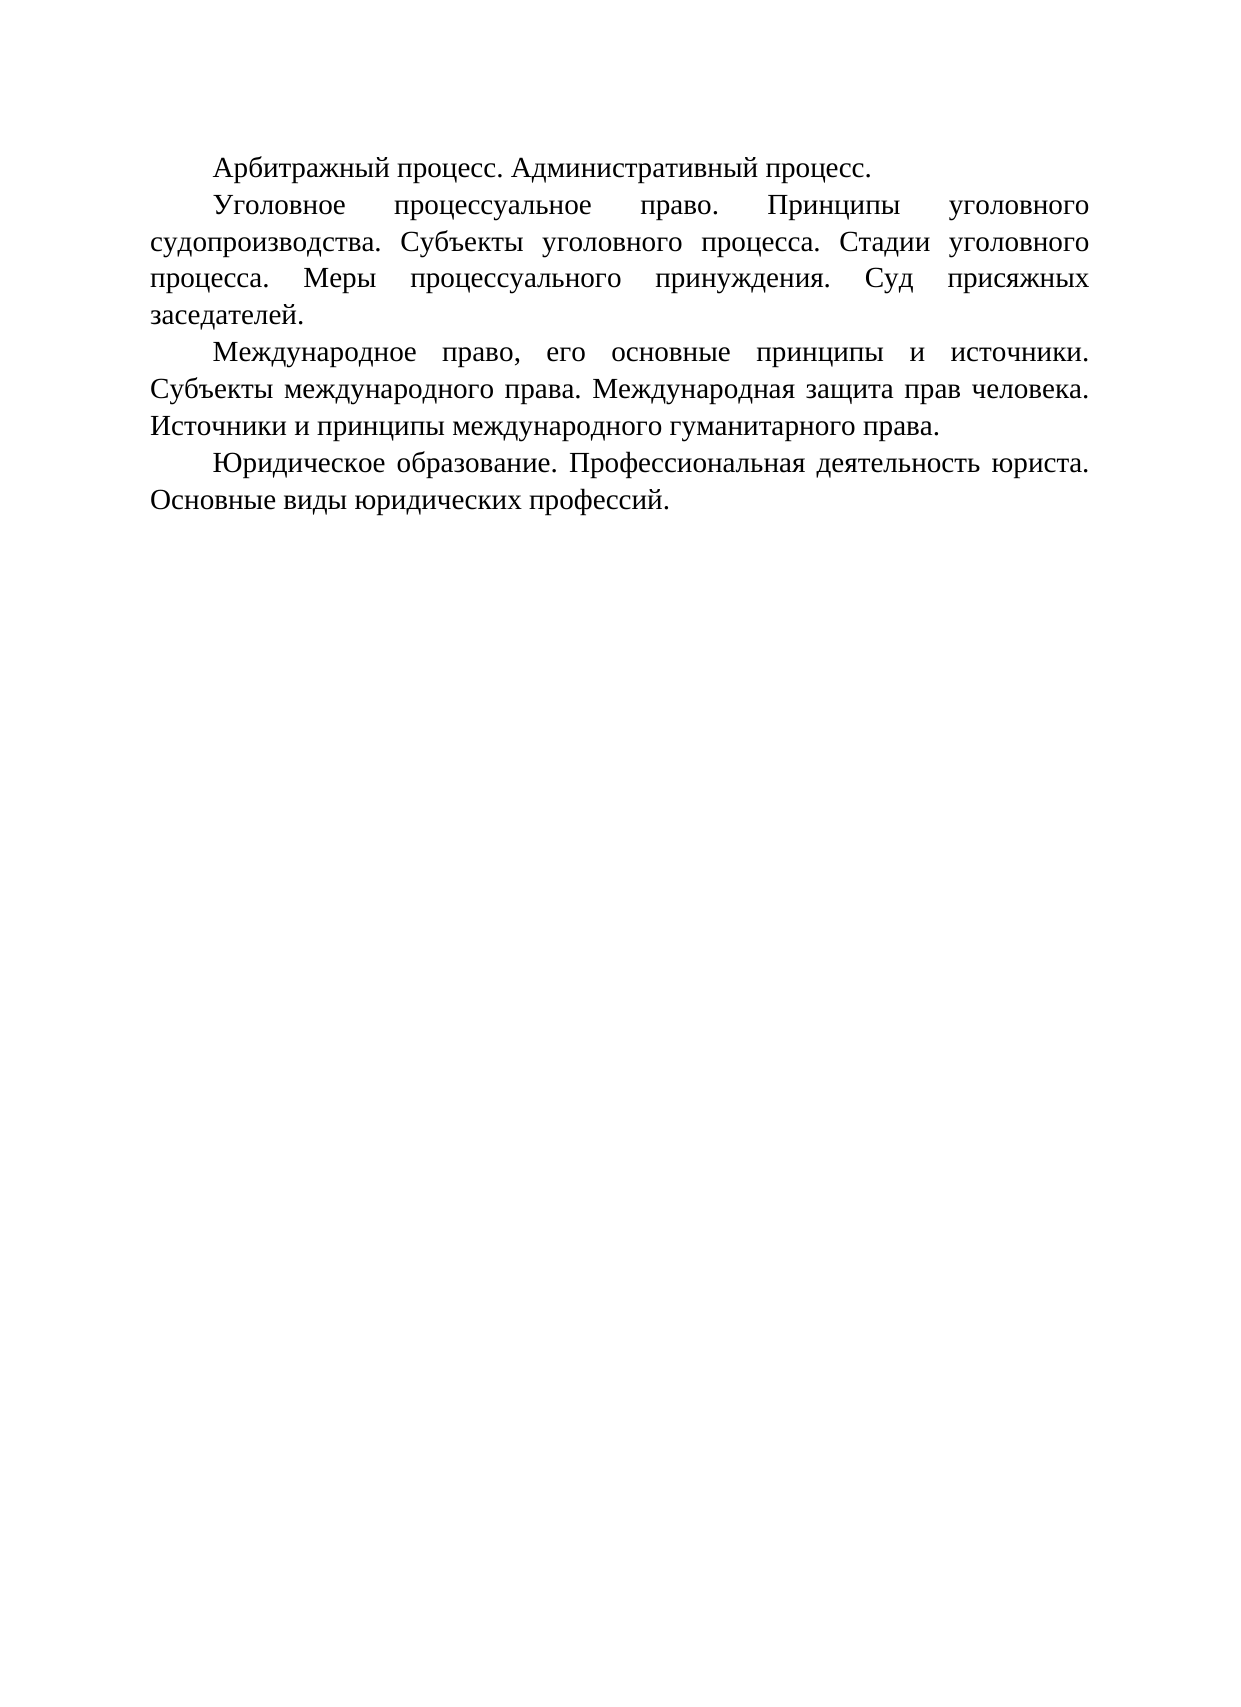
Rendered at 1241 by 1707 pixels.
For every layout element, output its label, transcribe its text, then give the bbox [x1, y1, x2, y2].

text Международное право, его основные принципы и источники. Субъекты международного права. Международная защита прав человека. Источники и принципы международного гуманитарного права. [150, 334, 1090, 442]
text Юридическое образование. Профессиональная деятельность юриста. Основные виды юридических профессий. [150, 445, 1090, 515]
text Уголовное процессуальное право. Принципы уголовного судопроизводства. Субъекты уголовного процесса. Стадии уголовного процесса. Меры процессуального принуждения. Суд присяжных заседателей. [150, 187, 1090, 331]
text Арбитражный процесс. Административный процесс. [150, 150, 1090, 183]
